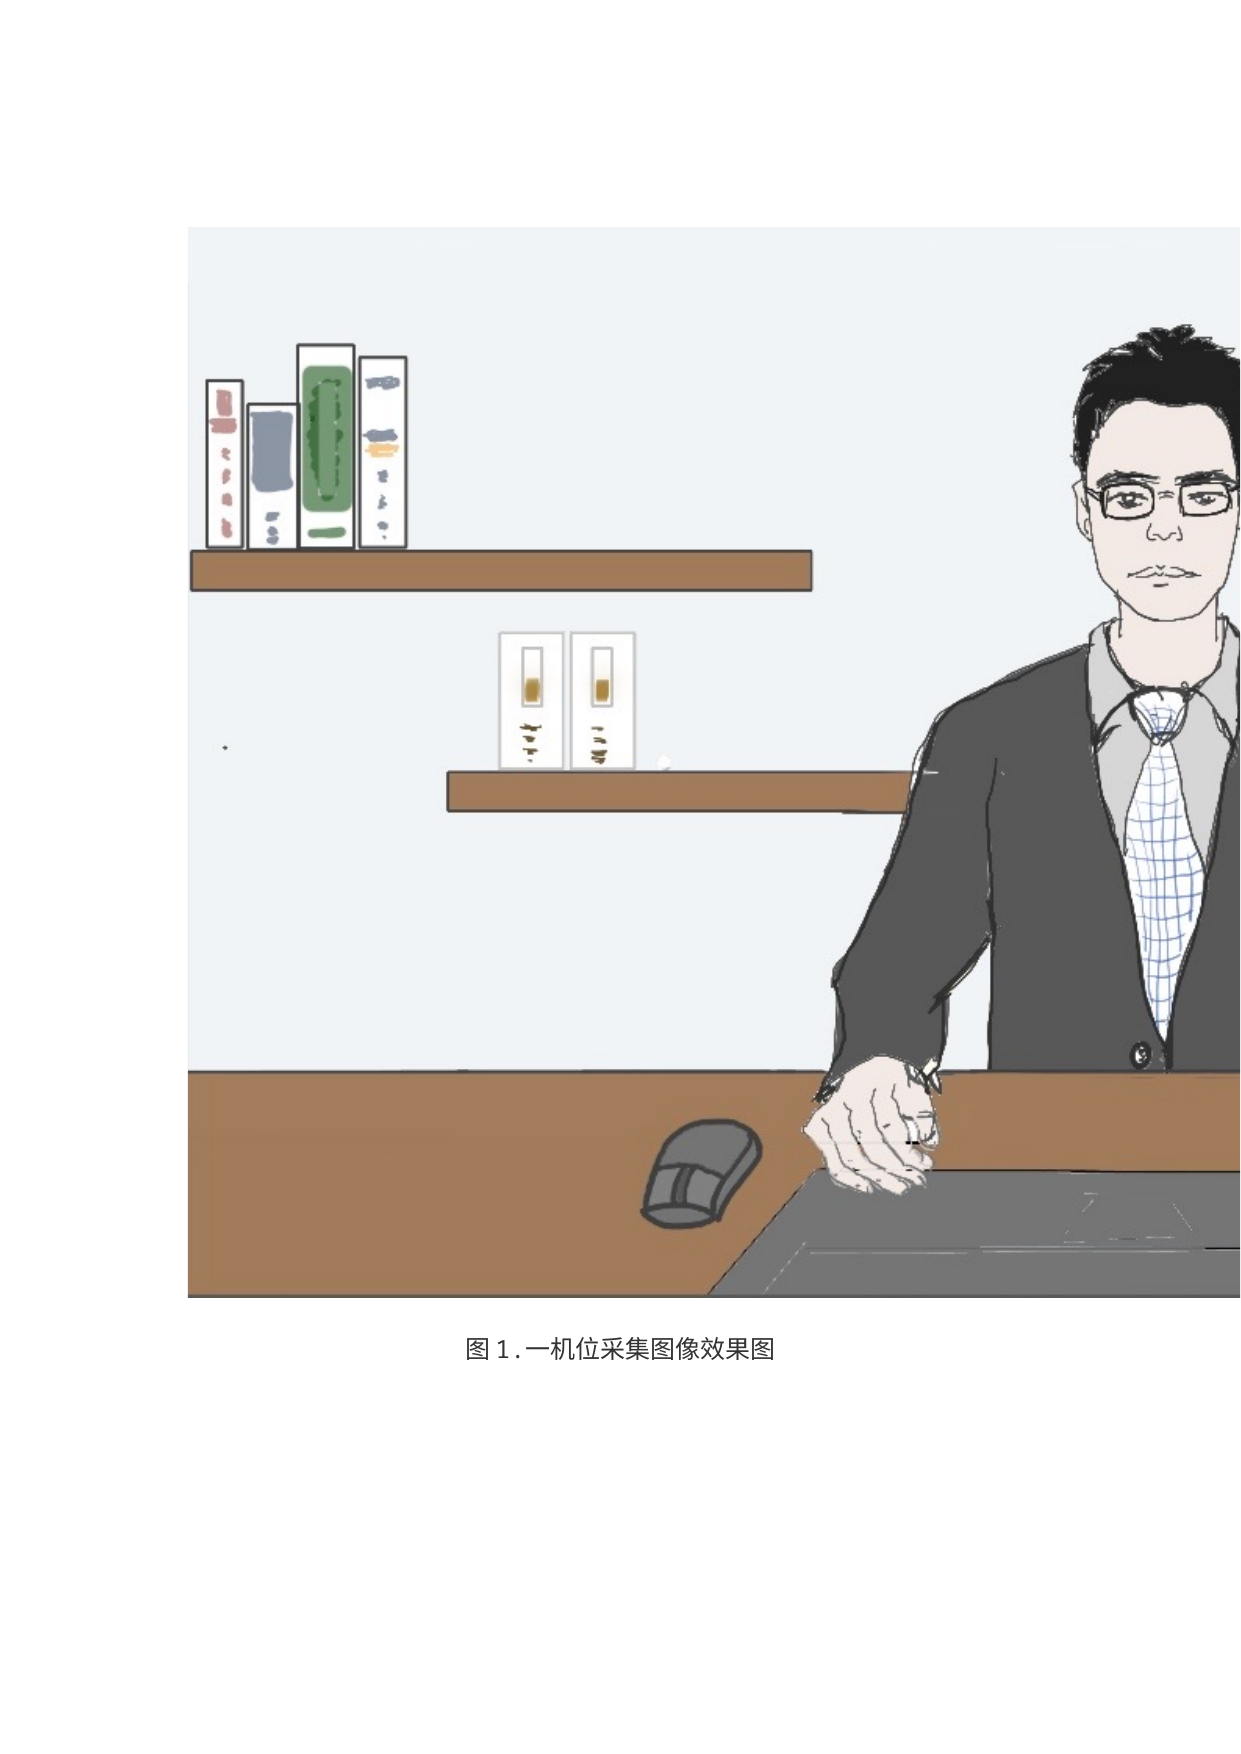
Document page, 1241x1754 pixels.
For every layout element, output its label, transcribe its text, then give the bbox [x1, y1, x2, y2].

text 图1.一机位采集图像效果图 [188, 1315, 1052, 1380]
picture [187, 227, 1241, 1298]
